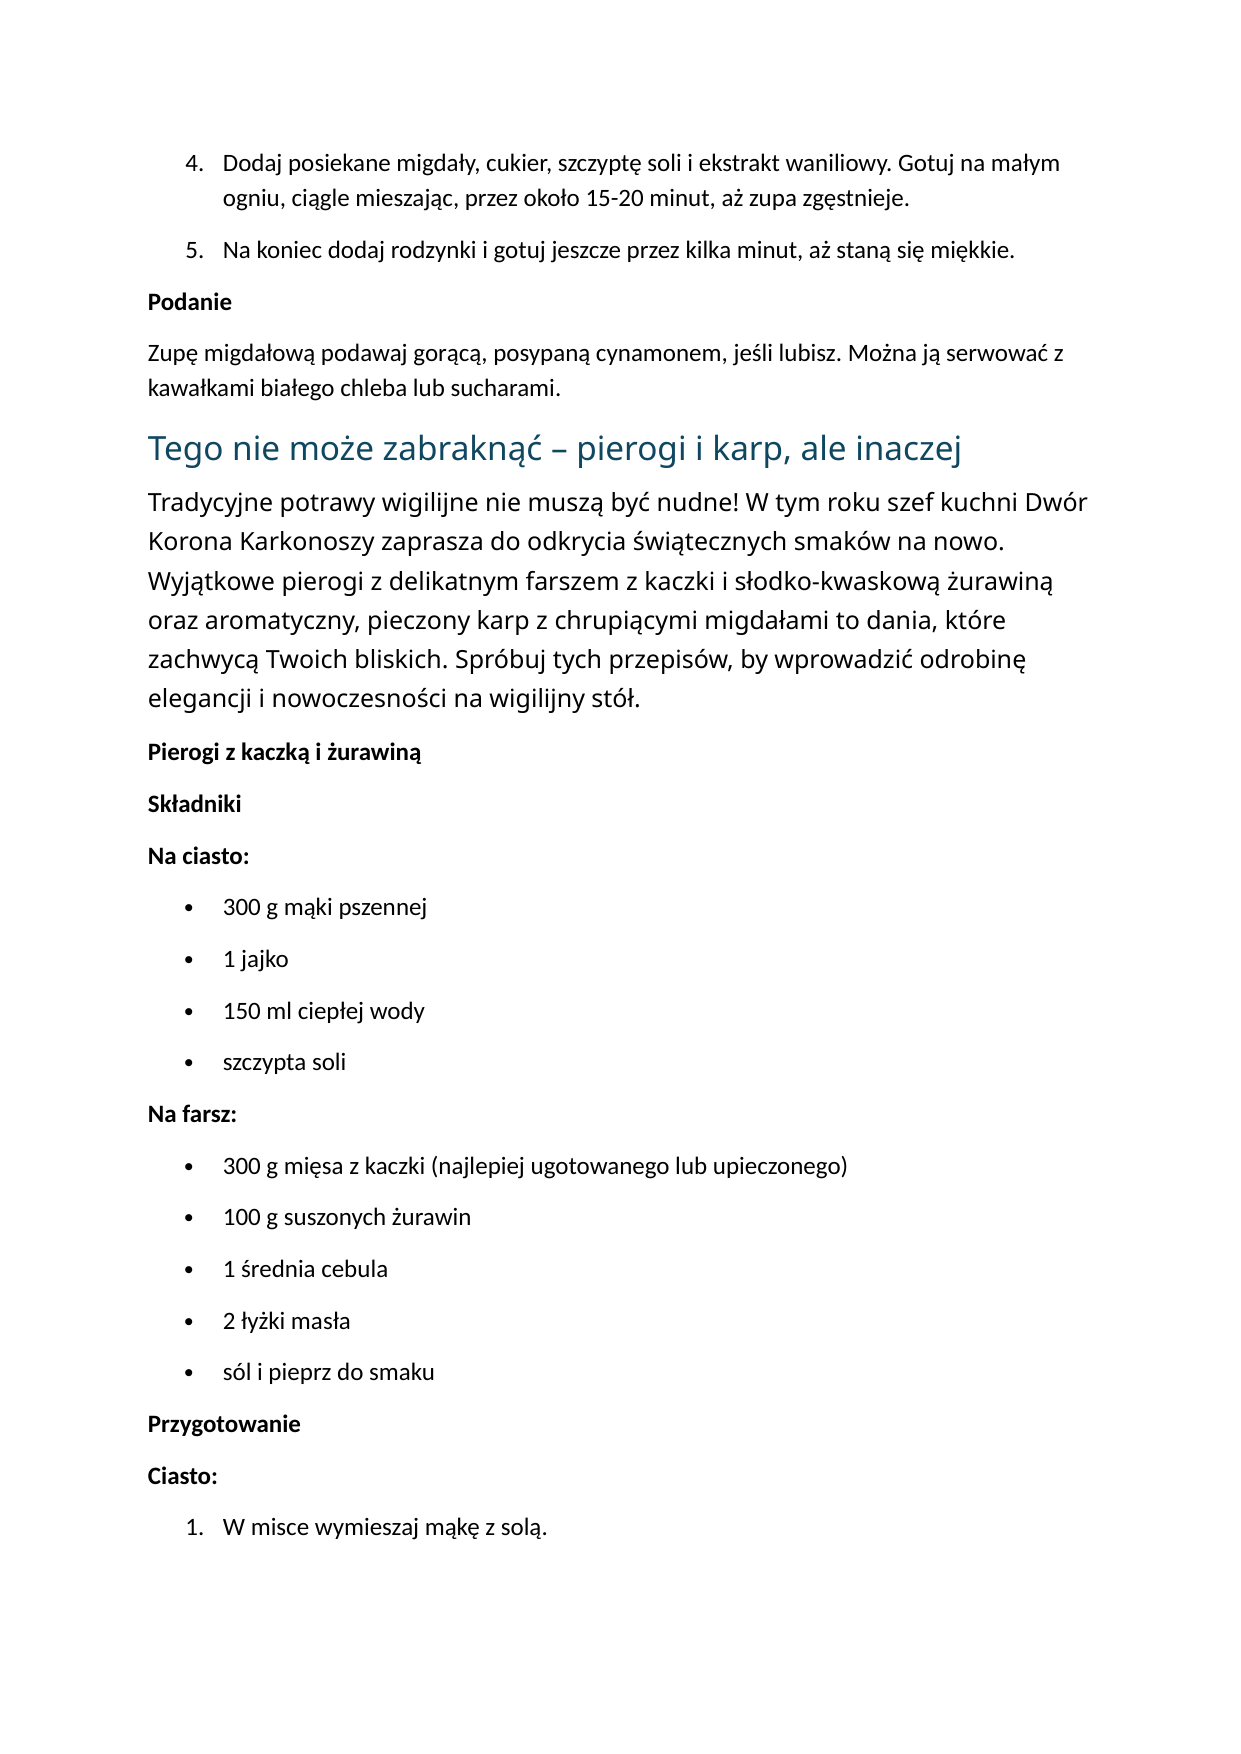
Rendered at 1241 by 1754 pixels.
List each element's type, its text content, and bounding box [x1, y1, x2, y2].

list Na koniec dodaj rodzynki i gotuj jeszcze przez kilka minut, aż staną się miękkie. [185, 234, 1093, 265]
list 1 jajko [185, 943, 1093, 974]
text Na farsz: [148, 1098, 1093, 1129]
text Podanie [148, 286, 1093, 316]
list szczypta soli [185, 1046, 1093, 1077]
list 300 g mięsa z kaczki (najlepiej ugotowanego lub upieczonego) [185, 1150, 1093, 1180]
list 2 łyżki masła [185, 1305, 1093, 1335]
text Ciasto: [148, 1460, 1093, 1490]
list sól i pieprz do smaku [185, 1356, 1093, 1387]
list 100 g suszonych żurawin [185, 1201, 1093, 1232]
text Tradycyjne potrawy wigilijne nie muszą być nudne! W tym roku szef kuchni Dwór Korona Karkonoszy zaprasza do odkrycia świątecznych smaków na nowo. Wyjątkowe pierogi z delikatnym farszem z kaczki i słodko-kwaskową żurawiną oraz aromatyczny, pieczony karp z chrupiącymi migdałami to dania, które zachwycą Twoich bliskich. Spróbuj tych przepisów, by wprowadzić odrobinę elegancji i nowoczesności na wigilijny stół. [148, 485, 1093, 715]
text Przygotowanie [148, 1408, 1093, 1439]
list 1 średnia cebula [185, 1253, 1093, 1284]
subtitle Tego nie może zabraknąć – pierogi i karp, ale inaczej [148, 424, 1093, 470]
list W misce wymieszaj mąkę z solą. [185, 1511, 1093, 1542]
text Zupę migdałową podawaj gorącą, posypaną cynamonem, jeśli lubisz. Można ją serwować z kawałkami białego chleba lub sucharami. [148, 338, 1093, 403]
list Dodaj posiekane migdały, cukier, szczyptę soli i ekstrakt waniliowy. Gotuj na małym ogniu, ciągle mieszając, przez około 15-20 minut, aż zupa zgęstnieje. [185, 148, 1093, 213]
text Składniki [148, 788, 1093, 819]
list 300 g mąki pszennej [185, 891, 1093, 922]
text Pierogi z kaczką i żurawiną [148, 736, 1093, 767]
list 150 ml ciepłej wody [185, 995, 1093, 1025]
text Na ciasto: [148, 840, 1093, 870]
